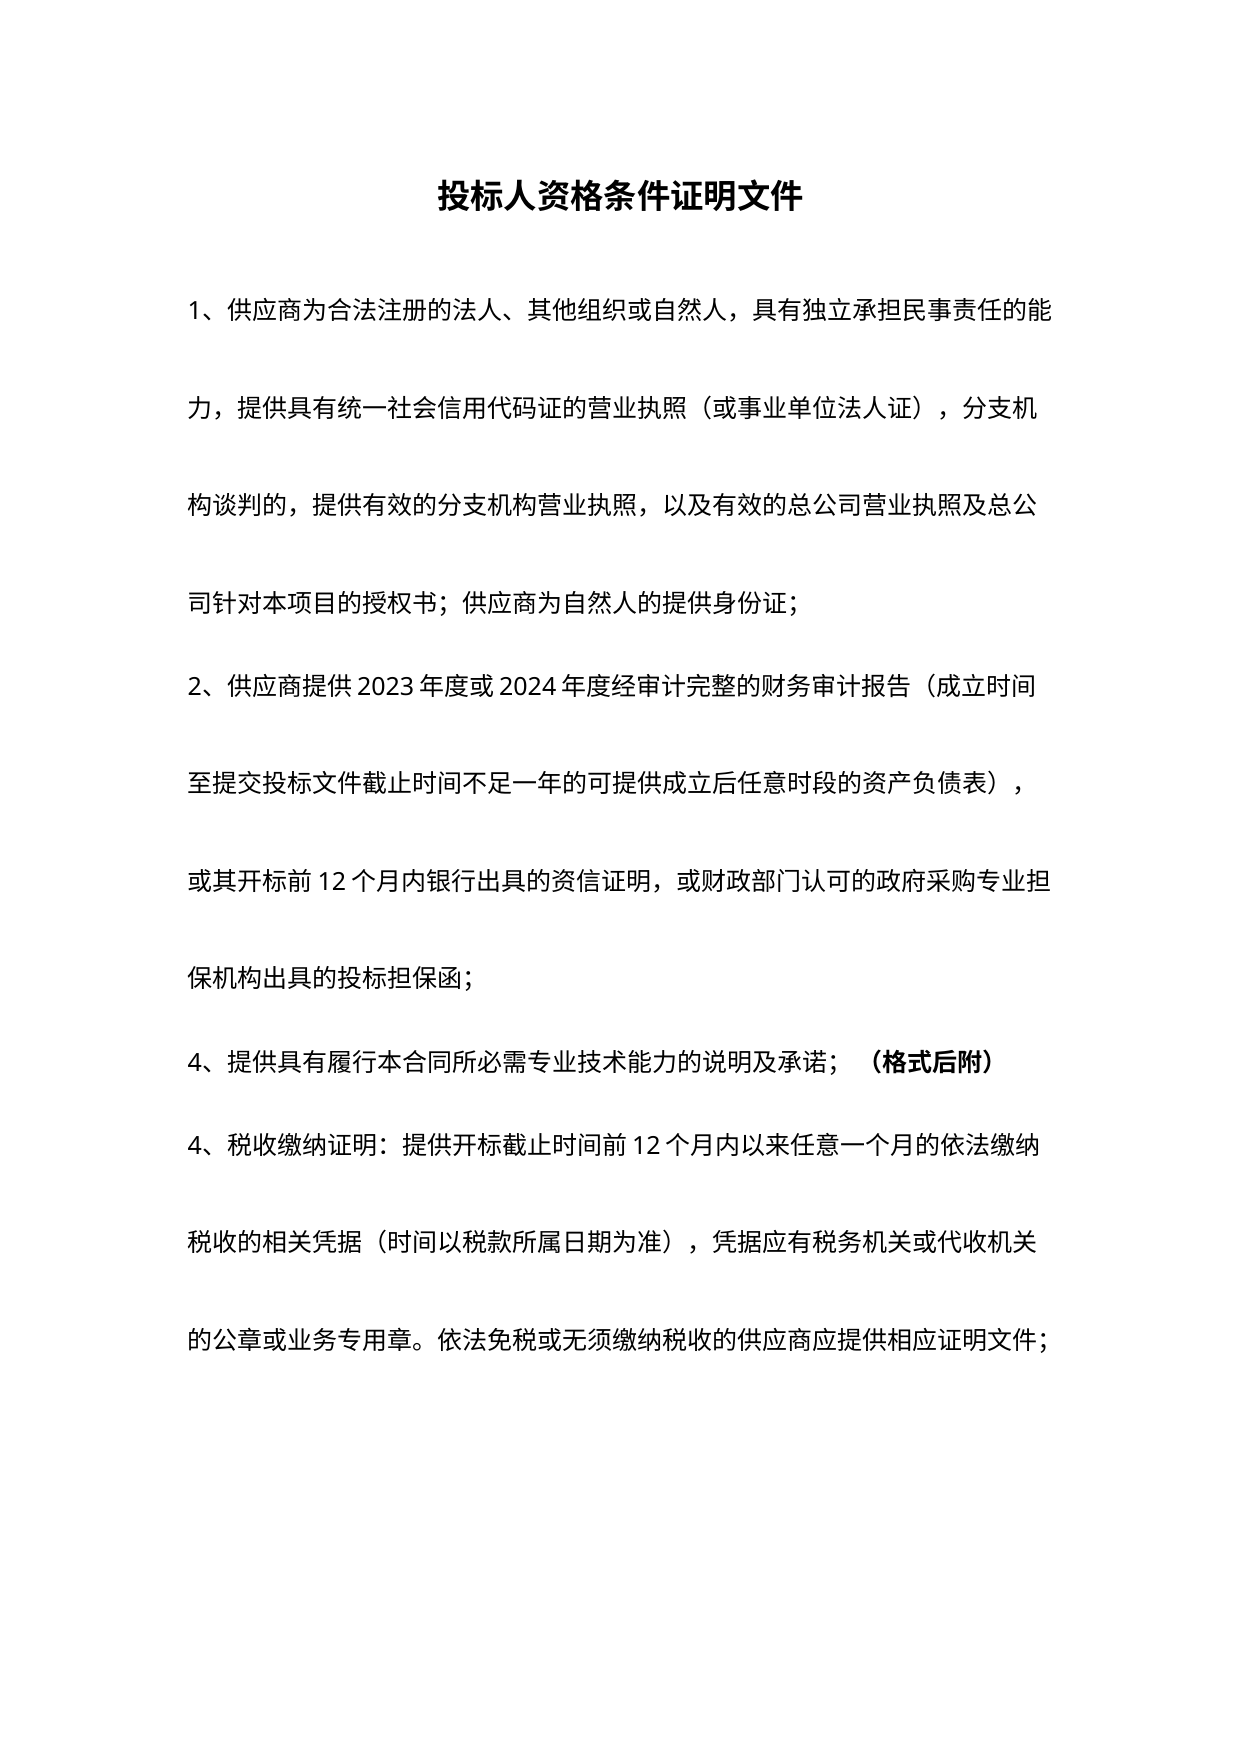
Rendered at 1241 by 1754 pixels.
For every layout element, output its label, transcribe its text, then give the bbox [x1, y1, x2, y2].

text 4、提供具有履行本合同所必需专业技术能力的说明及承诺； （格式后附） [187, 1028, 1053, 1093]
text 4、税收缴纳证明：提供开标截止时间前12个月内以来任意一个月的依法缴纳税收的相关凭据（时间以税款所属日期为准），凭据应有税务机关或代收机关的公章或业务专用章。依法免税或无须缴纳税收的供应商应提供相应证明文件； [187, 1111, 1053, 1371]
text 投标人资格条件证明文件 [187, 162, 1053, 227]
text 1、供应商为合法注册的法人、其他组织或自然人，具有独立承担民事责任的能力，提供具有统一社会信用代码证的营业执照（或事业单位法人证），分支机构谈判的，提供有效的分支机构营业执照，以及有效的总公司营业执照及总公司针对本项目的授权书；供应商为自然人的提供身份证； [187, 276, 1053, 634]
text 2、供应商提供2023年度或2024年度经审计完整的财务审计报告（成立时间至提交投标文件截止时间不足一年的可提供成立后任意时段的资产负债表），或其开标前12个月内银行出具的资信证明，或财政部门认可的政府采购专业担保机构出具的投标担保函； [187, 652, 1053, 1009]
